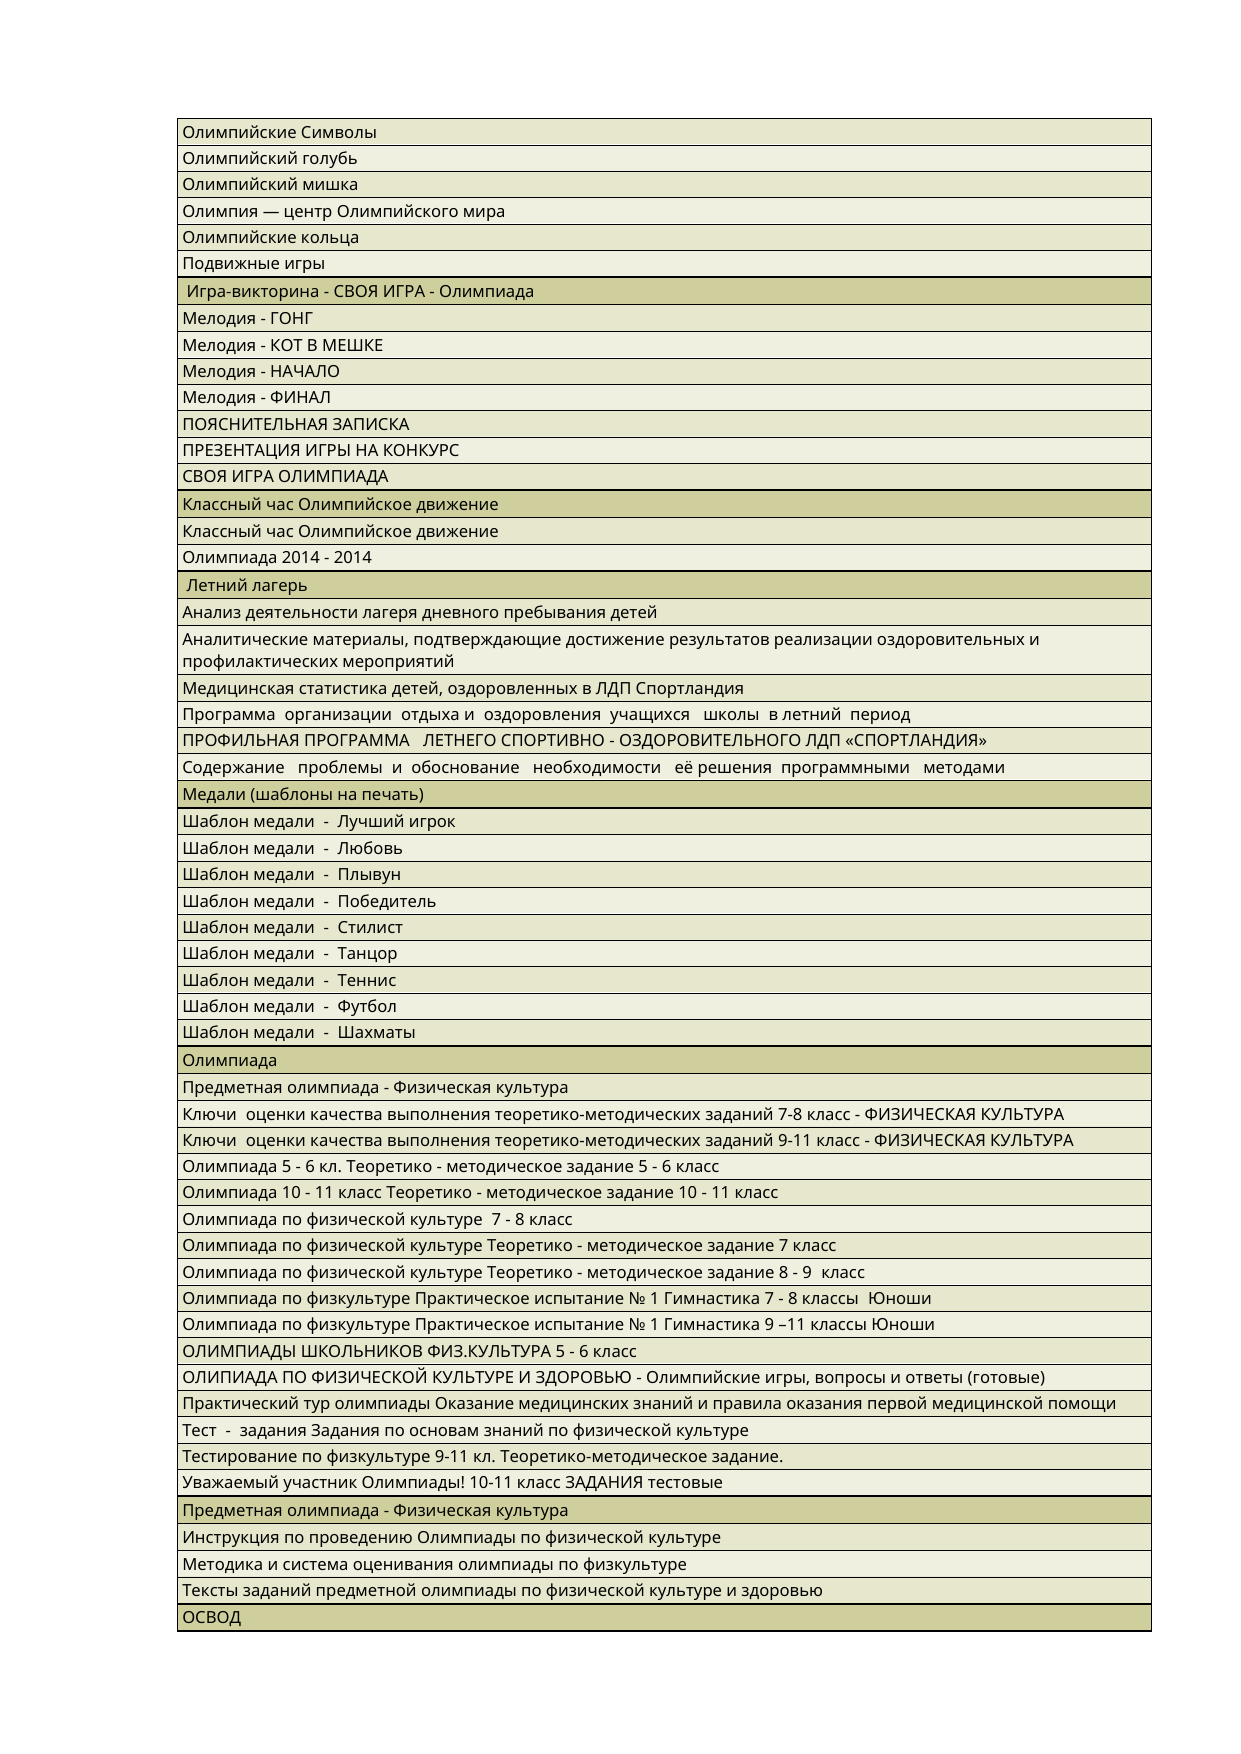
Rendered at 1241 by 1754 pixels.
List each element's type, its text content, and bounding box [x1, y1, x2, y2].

table_cell Шаблон медали - Победитель [178, 888, 1151, 913]
table_cell Аналитические материалы, подтверждающие достижение результатов реализации оздоровительных и профилактических мероприятий [178, 626, 1151, 674]
table_cell Практический тур олимпиады Оказание медицинских знаний и правила оказания первой медицинской помощи [178, 1391, 1151, 1416]
table_cell Анализ деятельности лагеря дневного пребывания детей [178, 599, 1151, 625]
table_cell Мелодия - ФИНАЛ [178, 385, 1151, 410]
table_cell Подвижные игры [178, 251, 1151, 276]
table_cell Олимпиада по физкультуре Практическое испытание № 1 Гимнастика 9 –11 классы Юноши [178, 1312, 1151, 1337]
table_cell Олимпийские кольца [178, 225, 1151, 250]
table_cell ПОЯСНИТЕЛЬНАЯ ЗАПИСКА [178, 411, 1151, 436]
table_cell ПРОФИЛЬНАЯ ПРОГРАММА ЛЕТНЕГО СПОРТИВНО - ОЗДОРОВИТЕЛЬНОГО ЛДП «СПОРТЛАНДИЯ» [178, 728, 1151, 753]
table_cell Олимпия — центр Олимпийского мира [178, 198, 1151, 223]
table_cell Шаблон медали - Любовь [178, 835, 1151, 861]
table_cell Шаблон медали - Футбол [178, 994, 1151, 1019]
table_cell Тестирование по физкультуре 9-11 кл. Теоретико-методическое задание. [178, 1444, 1151, 1469]
table_cell Шаблон медали - Лучший игрок [178, 809, 1151, 834]
table_cell Олимпиада по физкультуре Практическое испытание № 1 Гимнастика 7 - 8 классы Юноши [178, 1286, 1151, 1311]
table_cell Тексты заданий предметной олимпиады по физической культуре и здоровью [178, 1578, 1151, 1603]
table_cell Шаблон медали - Стилист [178, 915, 1151, 940]
table_cell Шаблон медали - Плывун [178, 862, 1151, 887]
table_cell Летний лагерь [178, 572, 1151, 598]
table_cell Олимпийский мишка [178, 172, 1151, 197]
table_cell Шаблон медали - Шахматы [178, 1020, 1151, 1045]
table_cell Ключи оценки качества выполнения теоретико-методических заданий 7-8 класс - ФИЗИЧЕСКАЯ КУЛЬТУРА [178, 1101, 1151, 1126]
table_cell Олимпиада 2014 - 2014 [178, 545, 1151, 570]
table_cell Предметная олимпиада - Физическая культура [178, 1074, 1151, 1100]
table_cell Олимпийский голубь [178, 146, 1151, 171]
table_cell Олимпиада 5 - 6 кл. Теоретико - методическое задание 5 - 6 класс [178, 1154, 1151, 1179]
table_cell Предметная олимпиада - Физическая культура [178, 1497, 1151, 1523]
table_cell Методика и система оценивания олимпиады по физкультуре [178, 1551, 1151, 1576]
table_cell Олимпиада по физической культуре 7 - 8 класс [178, 1206, 1151, 1232]
table_cell Игра-викторина - СВОЯ ИГРА - Олимпиада [178, 278, 1151, 304]
table_cell Инструкция по проведению Олимпиады по физической культуре [178, 1524, 1151, 1550]
table_cell ОЛИПИАДА ПО ФИЗИЧЕСКОЙ КУЛЬТУРЕ И ЗДОРОВЬЮ - Олимпийские игры, вопросы и ответы (готовые) [178, 1365, 1151, 1390]
table_cell ПРЕЗЕНТАЦИЯ ИГРЫ НА КОНКУРС [178, 438, 1151, 463]
table_cell Содержание проблемы и обоснование необходимости её решения программными методами [178, 754, 1151, 779]
table_cell Тест - задания Задания по основам знаний по физической культуре [178, 1417, 1151, 1443]
table_cell Медали (шаблоны на печать) [178, 781, 1151, 807]
table_cell Мелодия - КОТ В МЕШКЕ [178, 332, 1151, 357]
table_cell Мелодия - ГОНГ [178, 305, 1151, 331]
table_cell Уважаемый участник Олимпиады! 10-11 класс ЗАДАНИЯ тестовые [178, 1470, 1151, 1495]
table_cell Шаблон медали - Танцор [178, 941, 1151, 966]
table_cell Олимпийские Символы [178, 119, 1151, 144]
table_cell ОСВОД [178, 1605, 1151, 1630]
table_cell СВОЯ ИГРА ОЛИМПИАДА [178, 464, 1151, 489]
table_cell Мелодия - НАЧАЛО [178, 359, 1151, 384]
table_cell Ключи оценки качества выполнения теоретико-методических заданий 9-11 класс - ФИЗИЧЕСКАЯ КУЛЬТУРА [178, 1128, 1151, 1153]
table_cell Олимпиада по физической культуре Теоретико - методическое задание 7 класс [178, 1233, 1151, 1258]
table_cell Шаблон медали - Теннис [178, 967, 1151, 992]
table_cell Олимпиада 10 - 11 класс Теоретико - методическое задание 10 - 11 класс [178, 1180, 1151, 1205]
table_cell Классный час Олимпийское движение [178, 491, 1151, 517]
table_cell Олимпиада [178, 1047, 1151, 1073]
table_cell Классный час Олимпийское движение [178, 518, 1151, 544]
table_cell ОЛИМПИАДЫ ШКОЛЬНИКОВ ФИЗ.КУЛЬТУРА 5 - 6 класс [178, 1338, 1151, 1363]
table_cell Олимпиада по физической культуре Теоретико - методическое задание 8 - 9 класс [178, 1259, 1151, 1284]
table_cell Программа организации отдыха и оздоровления учащихся школы в летний период [178, 702, 1151, 727]
table_cell Медицинская статистика детей, оздоровленных в ЛДП Спортландия [178, 675, 1151, 701]
